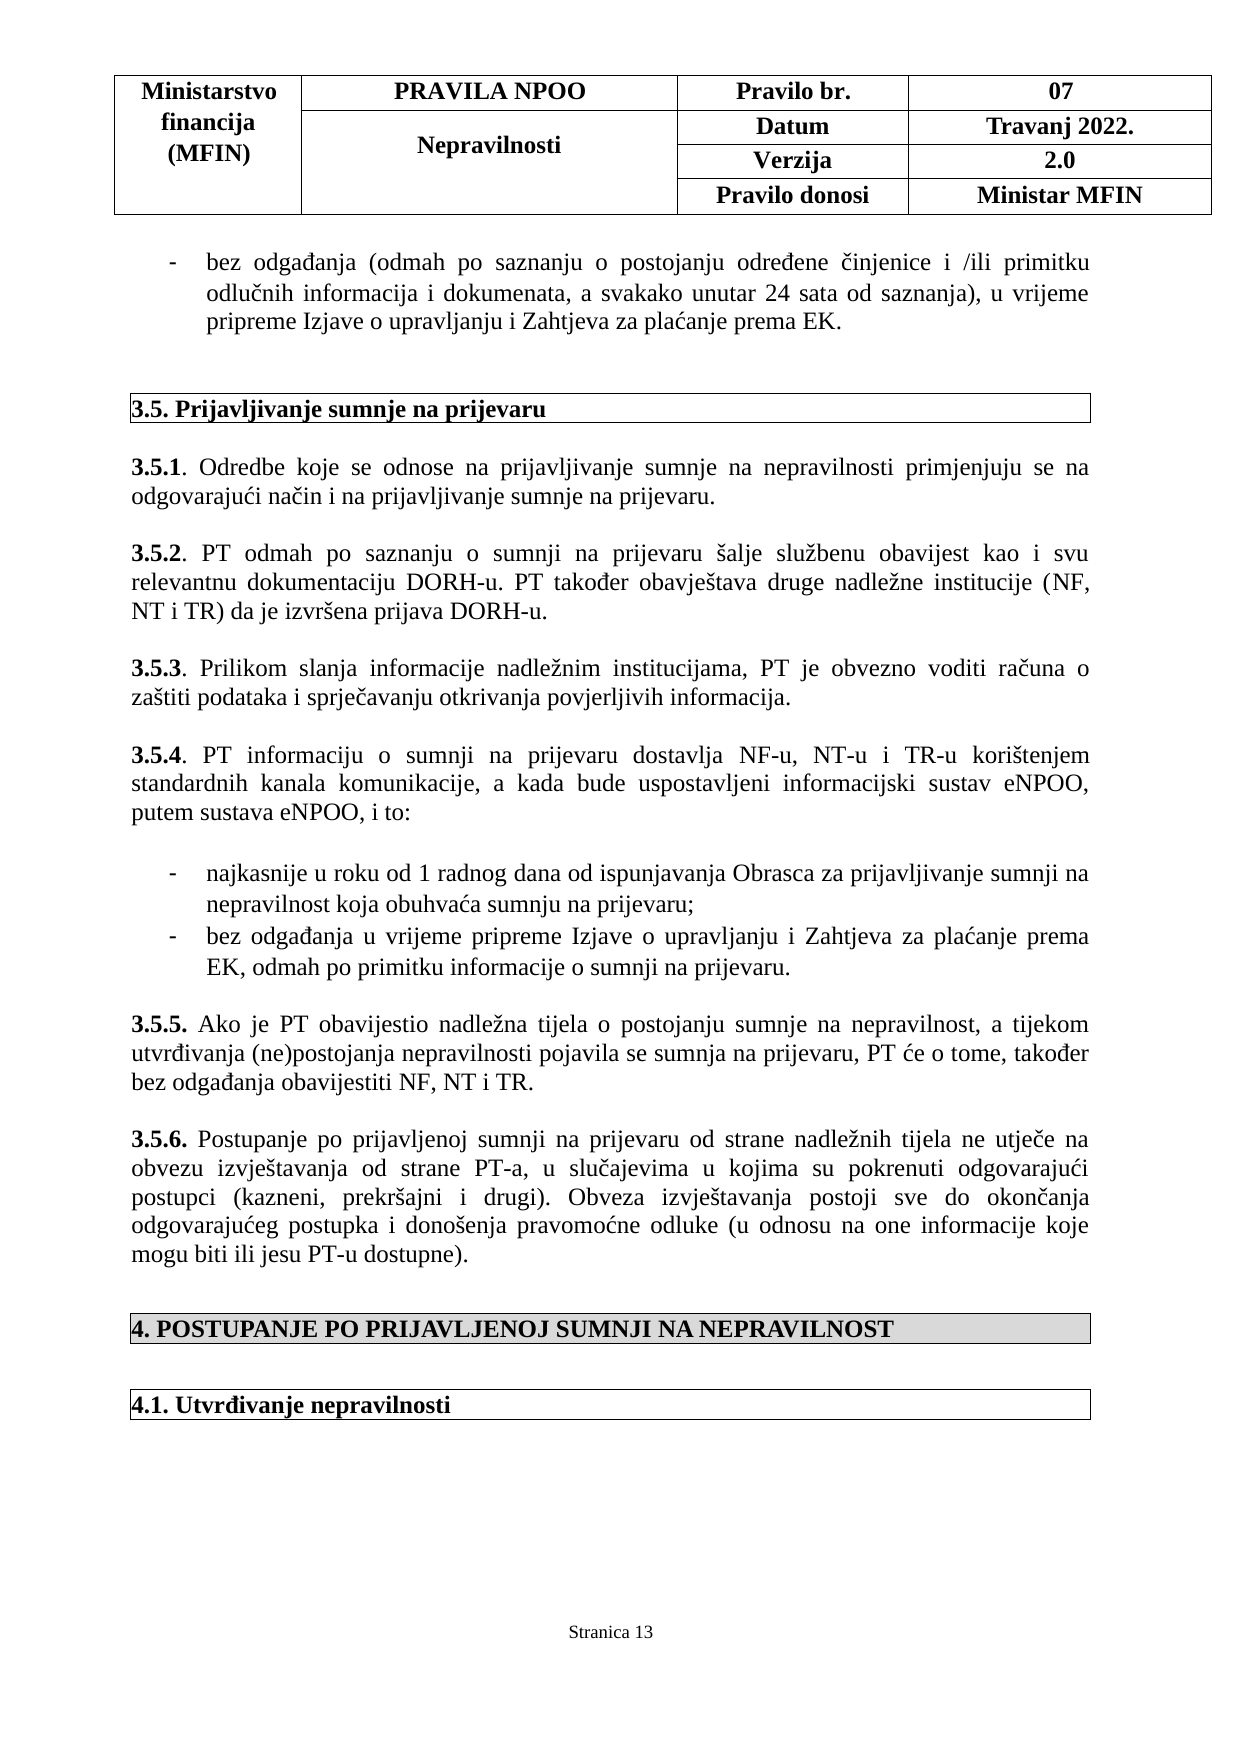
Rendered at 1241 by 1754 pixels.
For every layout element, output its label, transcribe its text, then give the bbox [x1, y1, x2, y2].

text 3.5.4. PT informaciju o sumnji na prijevaru dostavlja NF-u, NT-u i TR-u korištenjem standardnih kanala komunikacije, a kada bude uspostavljeni informacijski sustav eNPOO, putem sustava eNPOO, i to: [131, 740, 1090, 826]
text 4. POSTUPANJE PO PRIJAVLJENOJ SUMNJI NA NEPRAVILNOST [131, 1314, 1090, 1343]
list najkasnije u roku od 1 radnog dana od ispunjavanja Obrasca za prijavljivanje sumnji na nepravilnost koja obuhvaća sumnju na prijevaru; [169, 855, 1092, 917]
text 3.5.2. PT odmah po saznanju o sumnji na prijevaru šalje službenu obavijest kao i svu relevantnu dokumentaciju DORH-u. PT također obavještava druge nadležne institucije (NF, NT i TR) da je izvršena prijava DORH-u. [131, 538, 1090, 625]
text 3.5.6. Postupanje po prijavljenoj sumnji na prijevaru od strane nadležnih tijela ne utječe na obvezu izvještavanja od strane PT-a, u slučajevima u kojima su pokrenuti odgovarajući postupci (kazneni, prekršajni i drugi). Obveza izvještavanja postoji sve do okončanja odgovarajućeg postupka i donošenja pravomoćne odluke (u odnosu na one informacije koje mogu biti ili jesu PT-u dostupne). [131, 1124, 1090, 1268]
text 3.5.3. Prilikom slanja informacije nadležnim institucijama, PT je obvezno voditi računa o zaštiti podataka i sprječavanju otkrivanja povjerljivih informacija. [131, 653, 1090, 711]
text 4.1. Utvrđivanje nepravilnosti [131, 1390, 1090, 1419]
text 3.5. Prijavljivanje sumnje na prijevaru [131, 394, 1090, 422]
text 3.5.1. Odredbe koje se odnose na prijavljivanje sumnje na nepravilnosti primjenjuju se na odgovarajući način i na prijavljivanje sumnje na prijevaru. [131, 452, 1090, 510]
list bez odgađanja (odmah po saznanju o postojanju određene činjenice i /ili primitku odlučnih informacija i dokumenata, a svakako unutar 24 sata od saznanja), u vrijeme pripreme Izjave o upravljanju i Zahtjeva za plaćanje prema EK. [169, 243, 1090, 335]
text 3.5.5. Ako je PT obavijestio nadležna tijela o postojanju sumnje na nepravilnost, a tijekom utvrđivanja (ne)postojanja nepravilnosti pojavila se sumnja na prijevaru, PT će o tome, također bez odgađanja obavijestiti NF, NT i TR. [131, 1009, 1090, 1095]
list bez odgađanja u vrijeme pripreme Izjave o upravljanju i Zahtjeva za plaćanje prema EK, odmah po primitku informacije o sumnji na prijevaru. [169, 917, 1092, 980]
